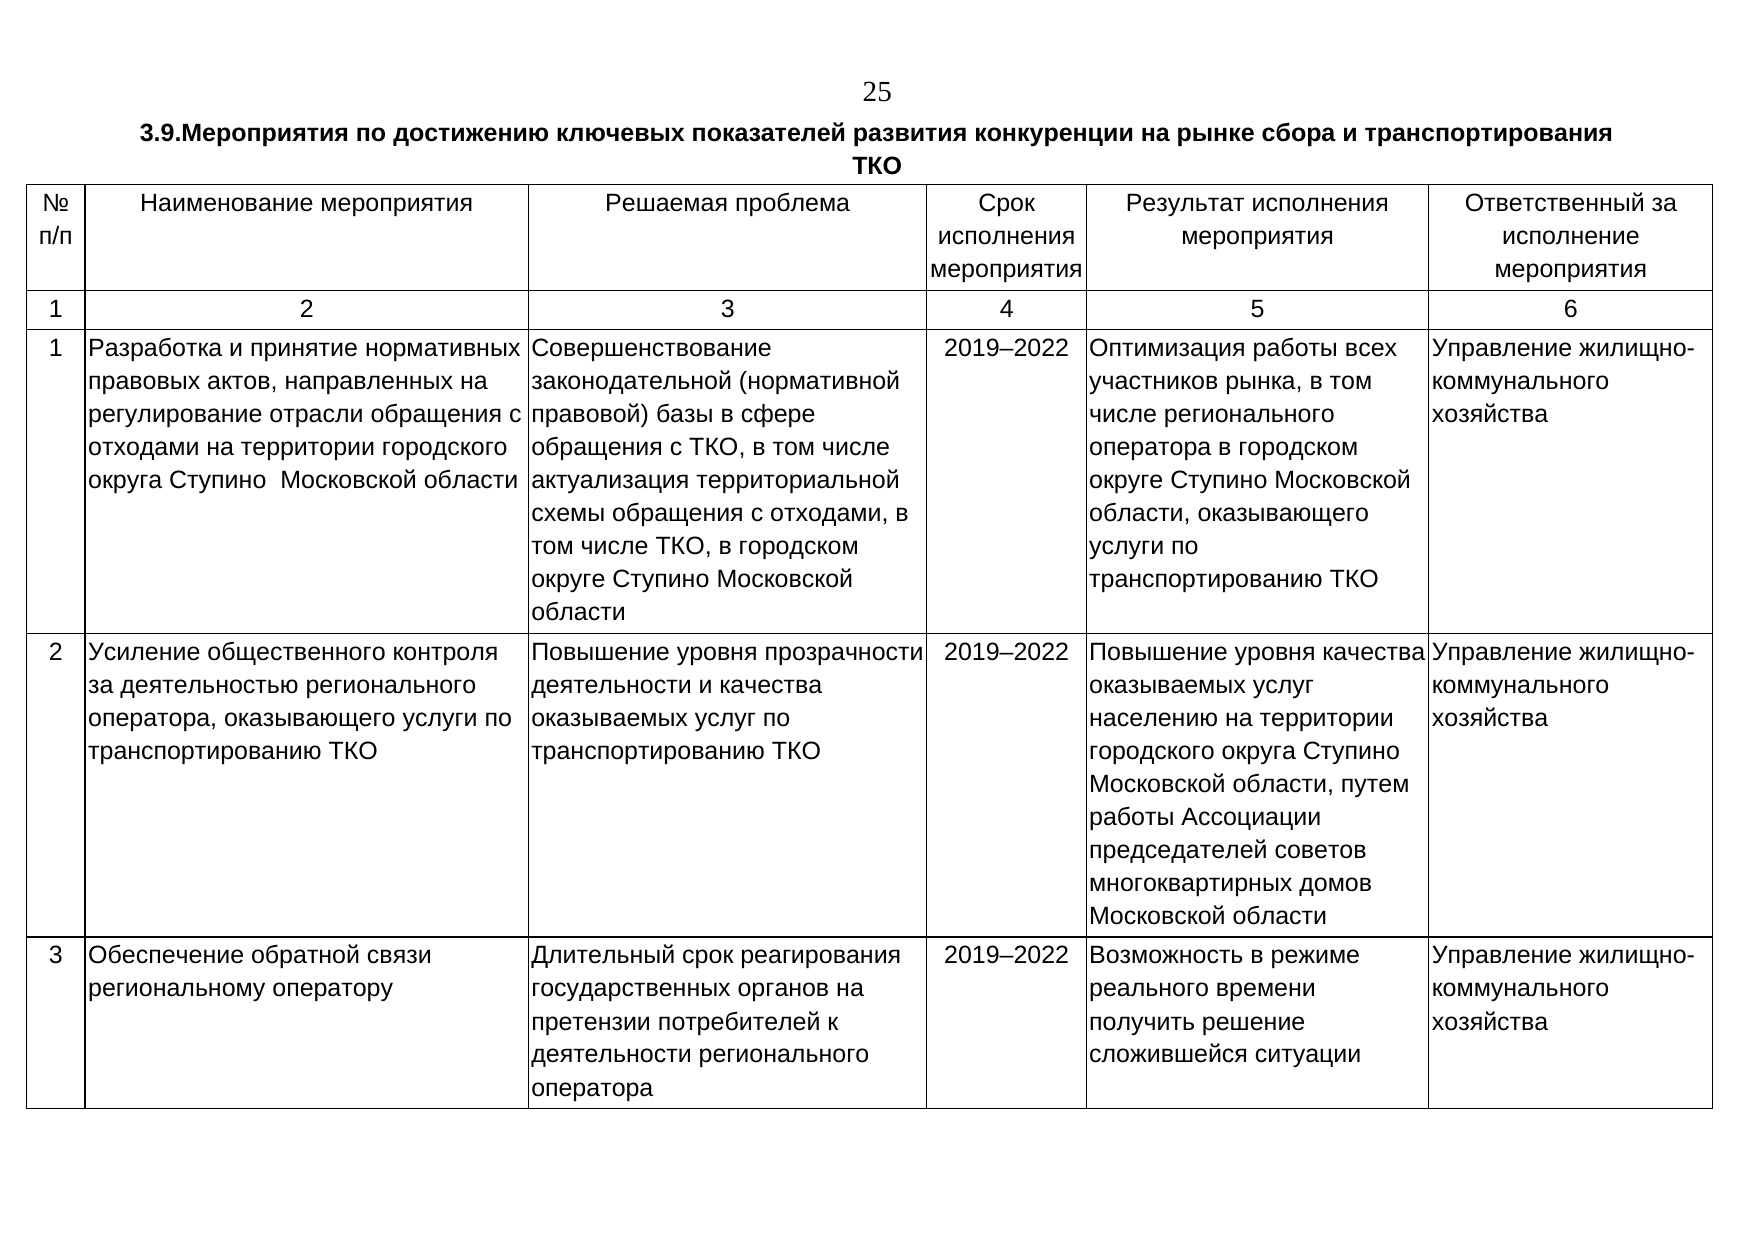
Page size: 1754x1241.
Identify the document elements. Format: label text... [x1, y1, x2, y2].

table_cell 2 [86, 291, 528, 329]
table_header № п/п [27, 185, 84, 290]
table_cell 3 [27, 938, 84, 1108]
table_cell 6 [1429, 291, 1712, 329]
table_cell 2 [27, 634, 84, 936]
table_cell Разработка и принятие нормативных правовых актов, направленных на регулирование отрасли обращения с отходами на территории городского округа Ступино Московской области [86, 330, 528, 633]
table_cell Оптимизация работы всех участников рынка, в том числе регионального оператора в городском округе Ступино Московской области, оказывающего услуги по транспортированию ТКО [1087, 330, 1428, 633]
table_cell Управление жилищно-коммунального хозяйства [1429, 938, 1712, 1108]
text 3.9.Мероприятия по достижению ключевых показателей развития конкуренции на рынке сбора и транспортирования ТКО [118, 118, 1636, 180]
table_cell 2019–2022 [927, 938, 1086, 1108]
table_cell 1 [27, 330, 84, 633]
table_cell Управление жилищно-коммунального хозяйства [1429, 634, 1712, 936]
table_header Наименование мероприятия [86, 185, 528, 290]
table_cell 2019–2022 [927, 330, 1086, 633]
table_header Срок исполнения мероприятия [927, 185, 1086, 290]
table_cell Возможность в режиме реального времени получить решение сложившейся ситуации [1087, 938, 1428, 1108]
table_cell Повышение уровня качества оказываемых услуг населению на территории городского округа Ступино Московской области, путем работы Ассоциации председателей советов многоквартирных домов Московской области [1087, 634, 1428, 936]
table_cell 3 [529, 291, 926, 329]
table_header Результат исполнения мероприятия [1087, 185, 1428, 290]
table_cell 2019–2022 [927, 634, 1086, 936]
table_header Решаемая проблема [529, 185, 926, 290]
table_cell Повышение уровня прозрачности деятельности и качества оказываемых услуг по транспортированию ТКО [529, 634, 926, 936]
table_cell Длительный срок реагирования государственных органов на претензии потребителей к деятельности регионального оператора [529, 938, 926, 1108]
table_cell 4 [927, 291, 1086, 329]
table_cell Обеспечение обратной связи региональному оператору [86, 938, 528, 1108]
table_cell 1 [27, 291, 84, 329]
table_header Ответственный за исполнение мероприятия [1429, 185, 1712, 290]
table_cell Управление жилищно-коммунального хозяйства [1429, 330, 1712, 633]
table_cell Усиление общественного контроля за деятельностью регионального оператора, оказывающего услуги по транспортированию ТКО [86, 634, 528, 936]
table_cell 5 [1087, 291, 1428, 329]
table_cell Совершенствование законодательной (нормативной правовой) базы в сфере обращения с ТКО, в том числе актуализация территориальной схемы обращения с отходами, в том числе ТКО, в городском округе Ступино Московской области [529, 330, 926, 633]
